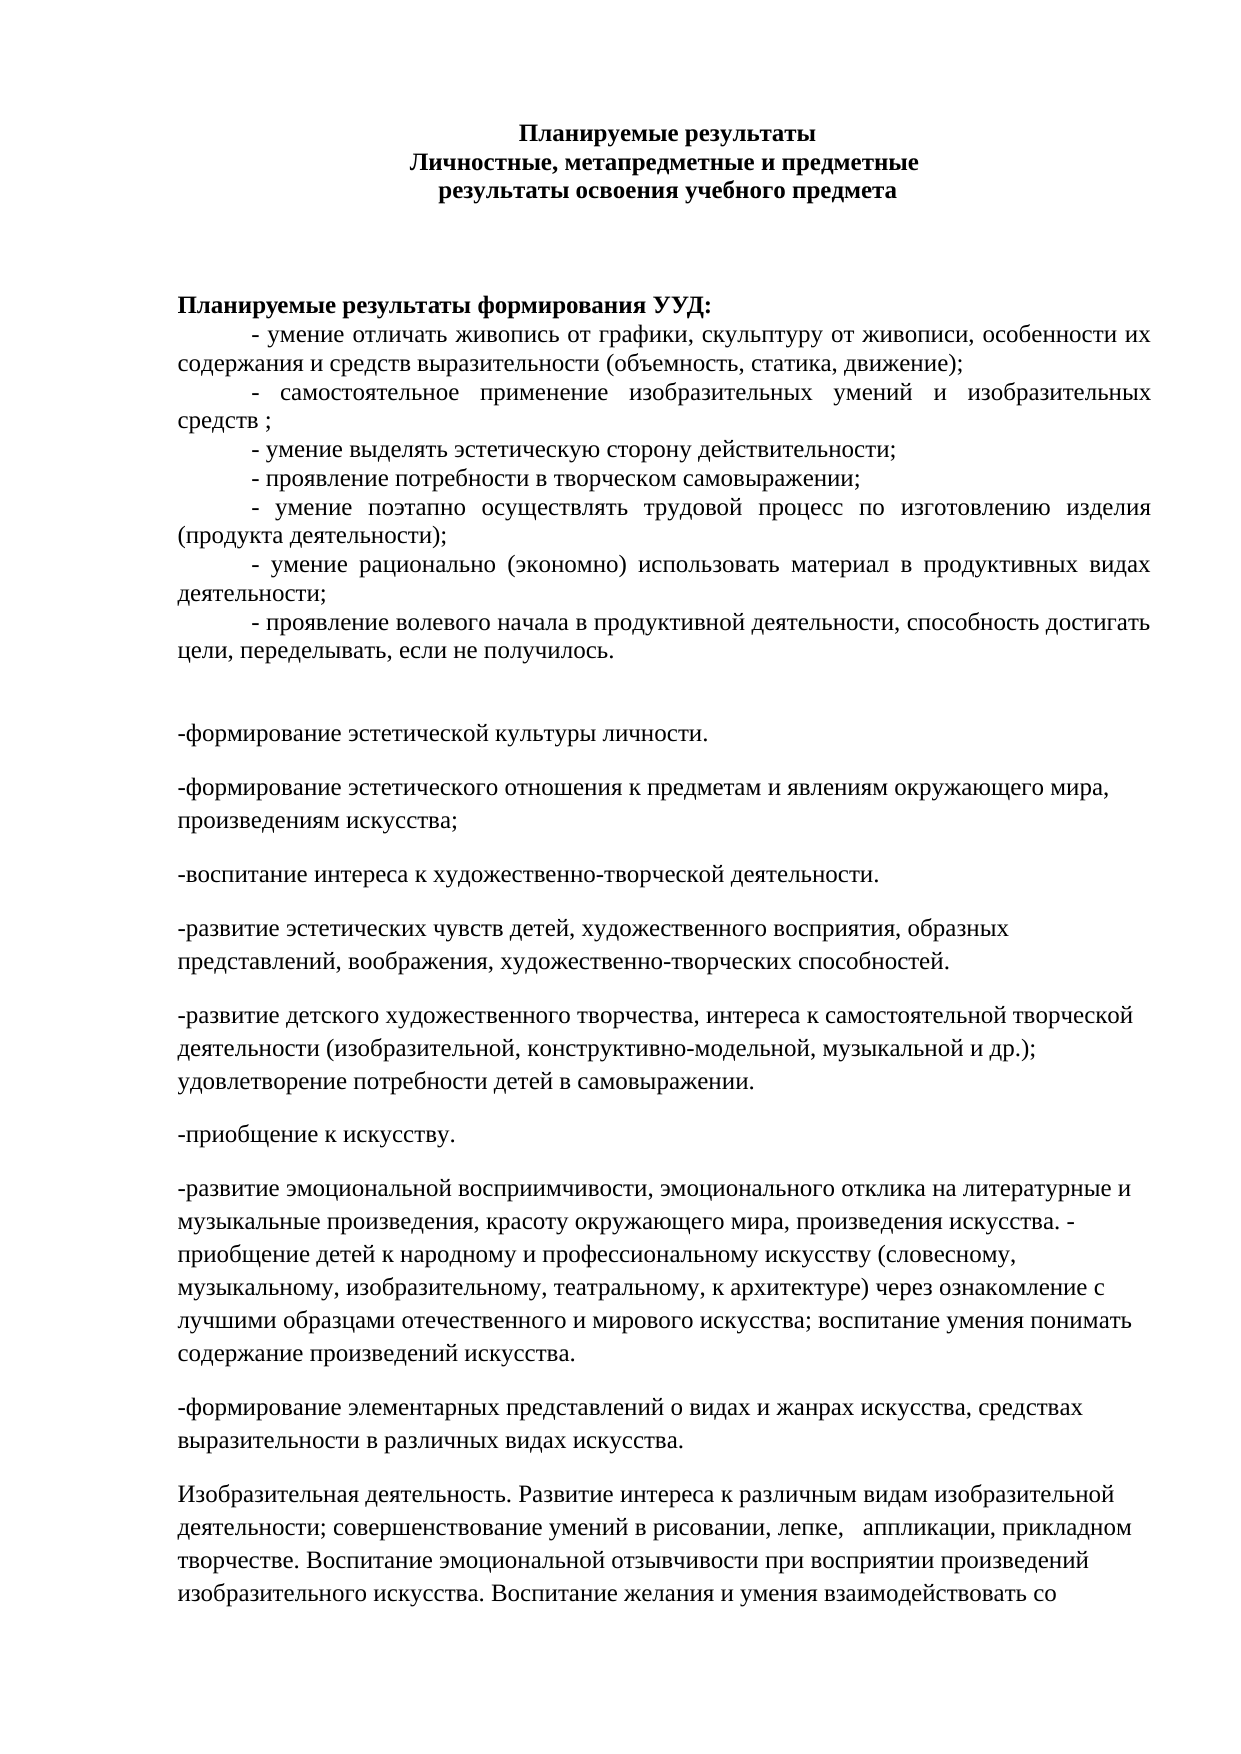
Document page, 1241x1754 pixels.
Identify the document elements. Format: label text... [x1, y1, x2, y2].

text - самостоятельное применение изобразительных умений и изобразительных средств ; [177, 377, 1152, 434]
text Планируемые результаты формирования УУД: [177, 291, 1152, 319]
text -формирование элементарных представлений о видах и жанрах искусства, средствах выразительности в различных видах искусства. [177, 1392, 1152, 1454]
text Планируемые результаты [183, 118, 1152, 147]
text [177, 1479, 1152, 1607]
text Личностные, метапредметные и предметные [177, 147, 1152, 176]
text - проявление волевого начала в продуктивной деятельности, способность достигать цели, переделывать, если не получилось. [177, 607, 1152, 664]
text - проявление потребности в творческом самовыражении; [177, 463, 1152, 492]
text -развитие детского художественного творчества, интереса к самостоятельной творческой деятельности (изобразительной, конструктивно-модельной, музыкальной и др.); удовлетворение потребности детей в самовыражении. [177, 1000, 1152, 1094]
text -формирование эстетической культуры личности. [177, 718, 1152, 747]
text - умение рационально (экономно) использовать материал в продуктивных видах деятельности; [177, 549, 1152, 607]
text -формирование эстетического отношения к предметам и явлениям окружающего мира, произведениям искусства; [177, 772, 1152, 834]
text - умение поэтапно осуществлять трудовой процесс по изготовлению изделия (продукта деятельности); [177, 492, 1152, 549]
text -развитие эмоциональной восприимчивости, эмоционального отклика на литературные и музыкальные произведения, красоту окружающего мира, произведения искусства. -приобщение детей к народному и профессиональному искусству (словесному, музыкальному, изобразительному, театральному, к архитектуре) через ознакомление с лучшими образцами отечественного и мирового искусства; воспитание умения понимать содержание произведений искусства. [177, 1173, 1152, 1367]
text -воспитание интереса к художественно-творческой деятельности. [177, 859, 1152, 888]
text -приобщение к искусству. [177, 1119, 1152, 1148]
text - умение выделять эстетическую сторону действительности; [177, 434, 1152, 463]
text - умение отличать живопись от графики, скульптуру от живописи, особенности их содержания и средств выразительности (объемность, статика, движение); [177, 319, 1152, 377]
text результаты освоения учебного предмета [177, 176, 1152, 204]
text -развитие эстетических чувств детей, художественного восприятия, образных представлений, воображения, художественно-творческих способностей. [177, 913, 1152, 974]
